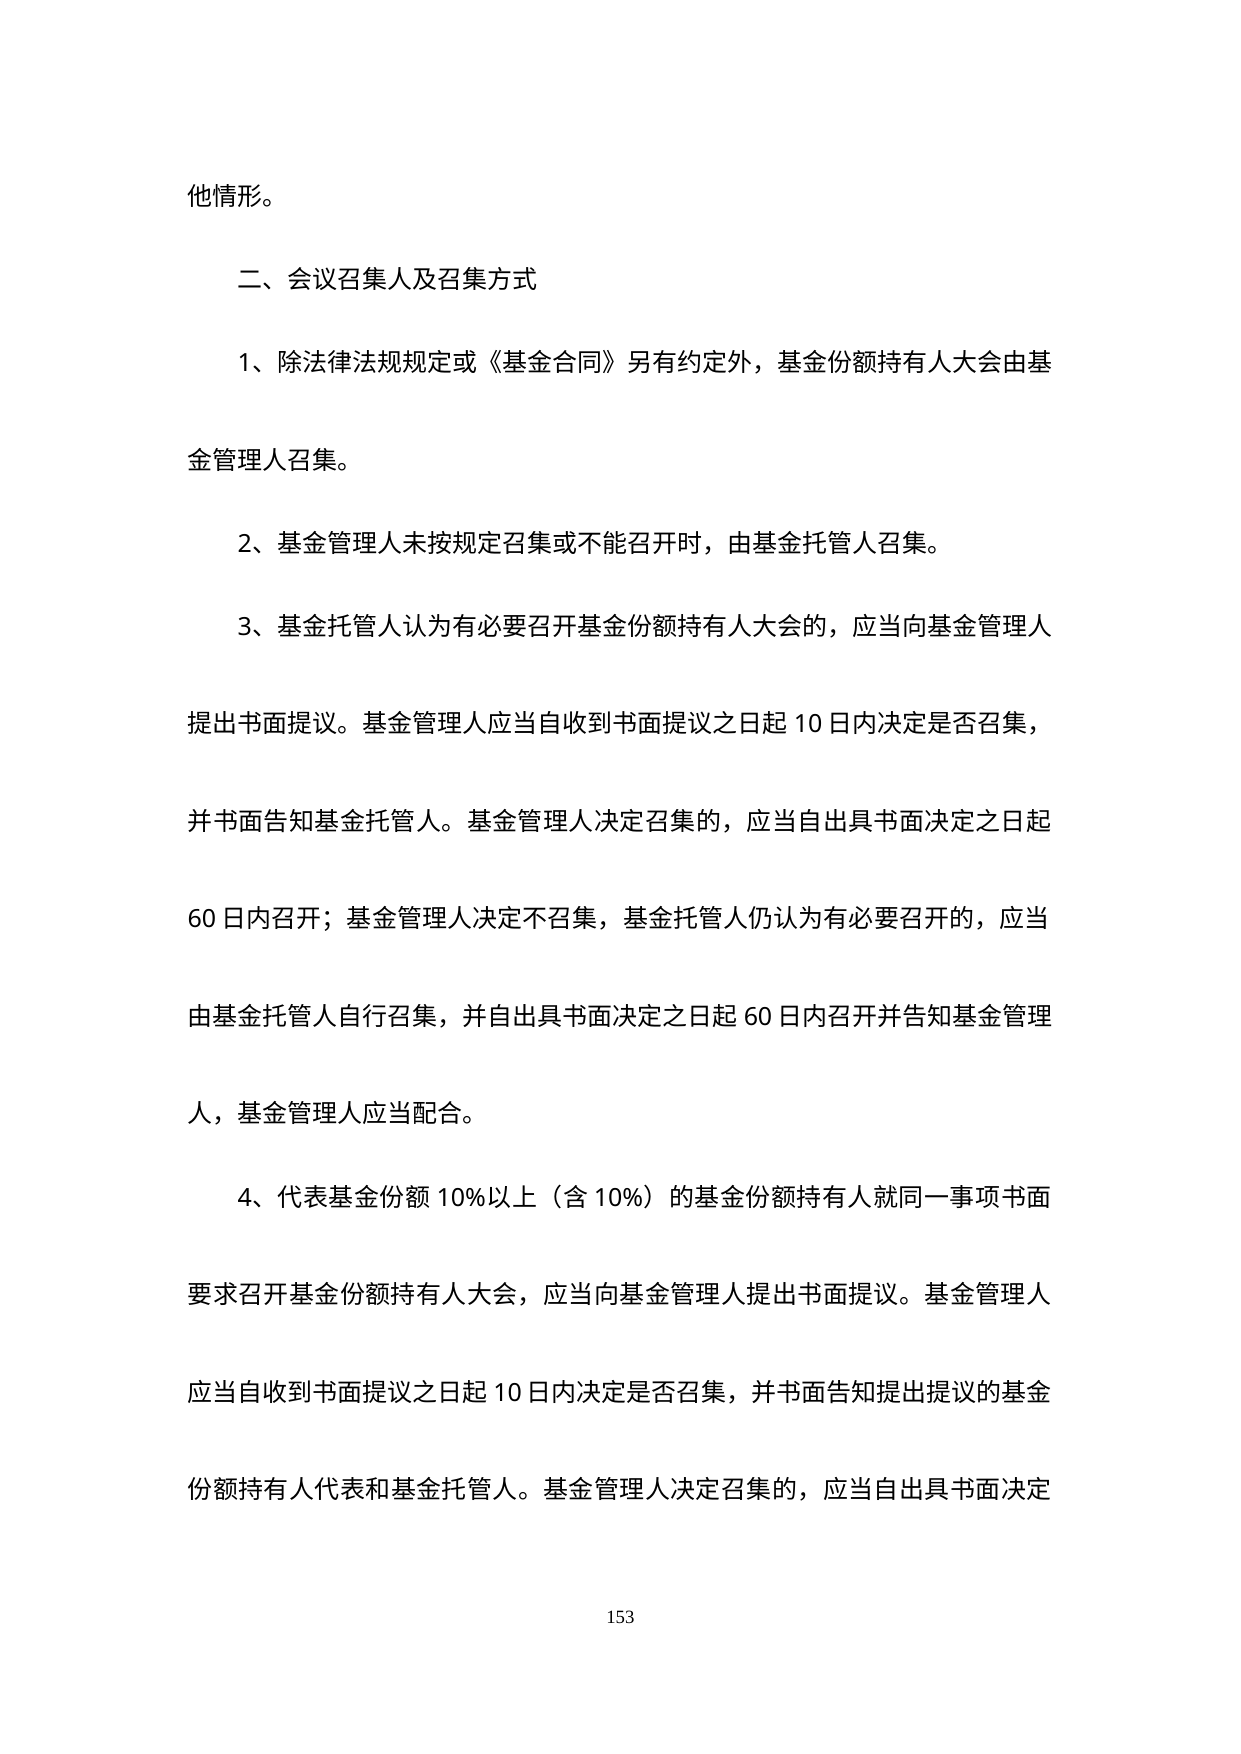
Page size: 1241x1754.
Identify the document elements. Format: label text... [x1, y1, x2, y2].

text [187, 1163, 1053, 1520]
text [187, 162, 1053, 227]
text 3、基金托管人认为有必要召开基金份额持有人大会的，应当向基金管理人提出书面提议。基金管理人应当自收到书面提议之日起10日内决定是否召集，并书面告知基金托管人。基金管理人决定召集的，应当自出具书面决定之日起60日内召开；基金管理人决定不召集，基金托管人仍认为有必要召开的，应当由基金托管人自行召集，并自出具书面决定之日起60日内召开并告知基金管理人，基金管理人应当配合。 [187, 592, 1053, 1144]
text 二、会议召集人及召集方式 [187, 245, 1053, 310]
text 2、基金管理人未按规定召集或不能召开时，由基金托管人召集。 [187, 509, 1053, 574]
text 1、除法律法规规定或《基金合同》另有约定外，基金份额持有人大会由基金管理人召集。 [187, 328, 1053, 491]
